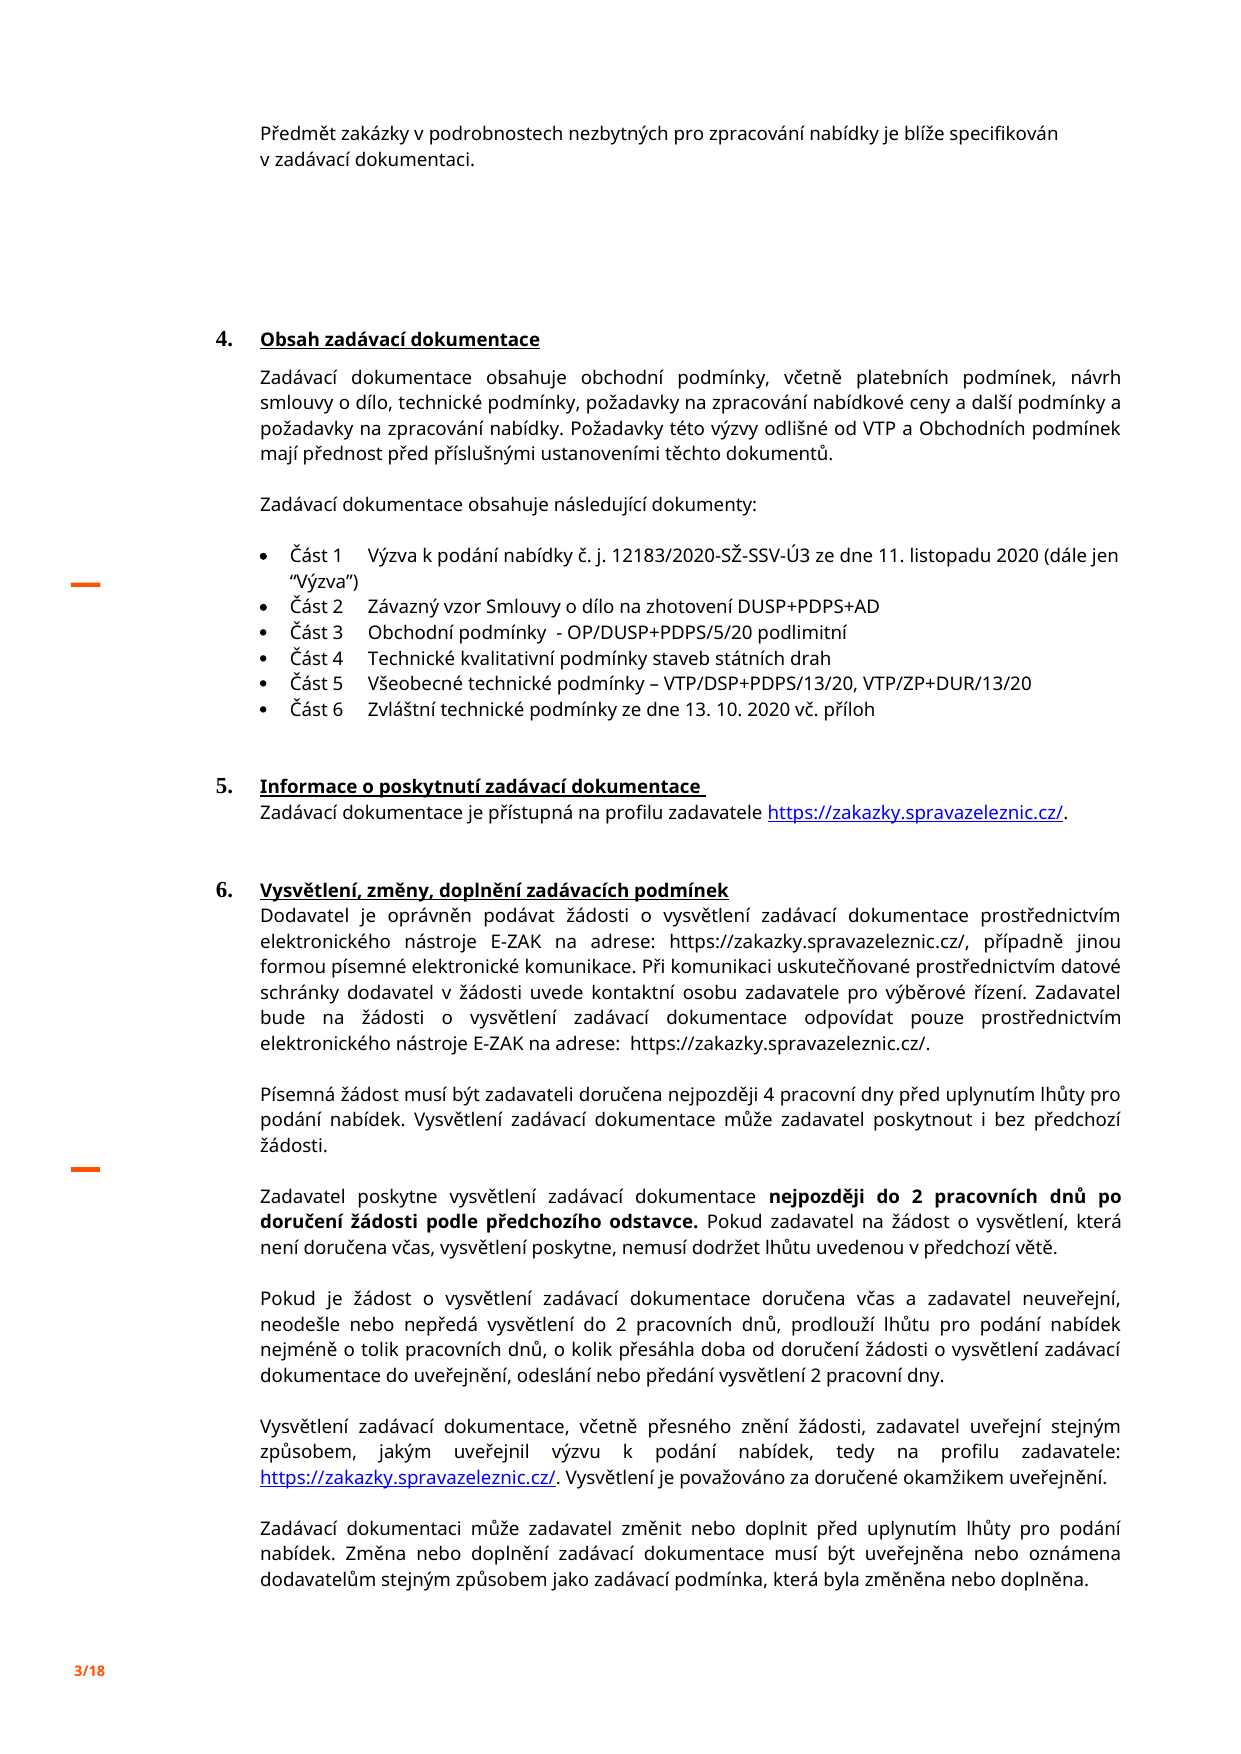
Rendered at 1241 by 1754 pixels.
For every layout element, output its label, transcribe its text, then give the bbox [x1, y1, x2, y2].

text Zadávací dokumentace obsahuje obchodní podmínky, včetně platebních podmínek, návrh smlouvy o dílo, technické podmínky, požadavky na zpracování nabídkové ceny a další podmínky a požadavky na zpracování nabídky. Požadavky této výzvy odlišné od VTP a Obchodních podmínek mají přednost před příslušnými ustanoveními těchto dokumentů. [260, 364, 1122, 466]
text Písemná žádost musí být zadavateli doručena nejpozději 4 pracovní dny před uplynutím lhůty pro podání nabídek. Vysvětlení zadávací dokumentace může zadavatel poskytnout i bez předchozí žádosti. [260, 1081, 1122, 1158]
list Obsah zadávací dokumentace [216, 325, 1122, 352]
list Část 6 Zvláštní technické podmínky ze dne 13. 10. 2020 vč. příloh [260, 696, 1122, 721]
list Část 5 Všeobecné technické podmínky – VTP/DSP+PDPS/13/20, VTP/ZP+DUR/13/20 [260, 670, 1122, 696]
text Předmět zakázky v podrobnostech nezbytných pro zpracování nabídky je blíže specifikován [260, 121, 1122, 146]
list Část 4 Technické kvalitativní podmínky staveb státních drah [260, 645, 1122, 670]
text Zadávací dokumentaci může zadavatel změnit nebo doplnit před uplynutím lhůty pro podání nabídek. Změna nebo doplnění zadávací dokumentace musí být uveřejněna nebo oznámena dodavatelům stejným způsobem jako zadávací podmínka, která byla změněna nebo doplněna. [260, 1515, 1122, 1592]
list Část 3 Obchodní podmínky - OP/DUSP+PDPS/5/20 podlimitní [260, 619, 1122, 645]
text Vysvětlení zadávací dokumentace, včetně přesného znění žádosti, zadavatel uveřejní stejným způsobem, jakým uveřejnil výzvu k podání nabídek, tedy na profilu zadavatele: https://zakazky.spravazeleznic.cz/. Vysvětlení je považováno za doručené okamžikem uveřejnění. [260, 1413, 1122, 1489]
text Pokud je žádost o vysvětlení zadávací dokumentace doručena včas a zadavatel neuveřejní, neodešle nebo nepředá vysvětlení do 2 pracovních dnů, prodlouží lhůtu pro podání nabídek nejméně o tolik pracovních dnů, o kolik přesáhla doba od doručení žádosti o vysvětlení zadávací dokumentace do uveřejnění, odeslání nebo předání vysvětlení 2 pracovní dny. [260, 1285, 1122, 1387]
text Dodavatel je oprávněn podávat žádosti o vysvětlení zadávací dokumentace prostřednictvím elektronického nástroje E-ZAK na adrese: https://zakazky.spravazeleznic.cz/, případně jinou formou písemné elektronické komunikace. Při komunikaci uskutečňované prostřednictvím datové schránky dodavatel v žádosti uvede kontaktní osobu zadavatele pro výběrové řízení. Zadavatel bude na žádosti o vysvětlení zadávací dokumentace odpovídat pouze prostřednictvím elektronického nástroje E-ZAK na adrese: https://zakazky.spravazeleznic.cz/. [260, 902, 1122, 1056]
text v zadávací dokumentaci. [260, 146, 1122, 172]
text Zadavatel poskytne vysvětlení zadávací dokumentace nejpozději do 2 pracovních dnů po doručení žádosti podle předchozího odstavce. Pokud zadavatel na žádost o vysvětlení, která není doručena včas, vysvětlení poskytne, nemusí dodržet lhůtu uvedenou v předchozí větě. [260, 1183, 1122, 1260]
list Část 2 Závazný vzor Smlouvy o dílo na zhotovení DUSP+PDPS+AD [260, 594, 1122, 619]
list Zadávací dokumentace je přístupná na profilu zadavatele https://zakazky.spravazeleznic.cz/. [260, 799, 1122, 825]
list Informace o poskytnutí zadávací dokumentace [216, 772, 1122, 799]
text Zadávací dokumentace obsahuje následující dokumenty: [260, 492, 1122, 517]
list Část 1 Výzva k podání nabídky č. j. 12183/2020-SŽ-SSV-Ú3 ze dne 11. listopadu 2020 (dále jen “Výzva”) [260, 543, 1122, 594]
list Vysvětlení, změny, doplnění zadávacích podmínek [216, 876, 1122, 902]
